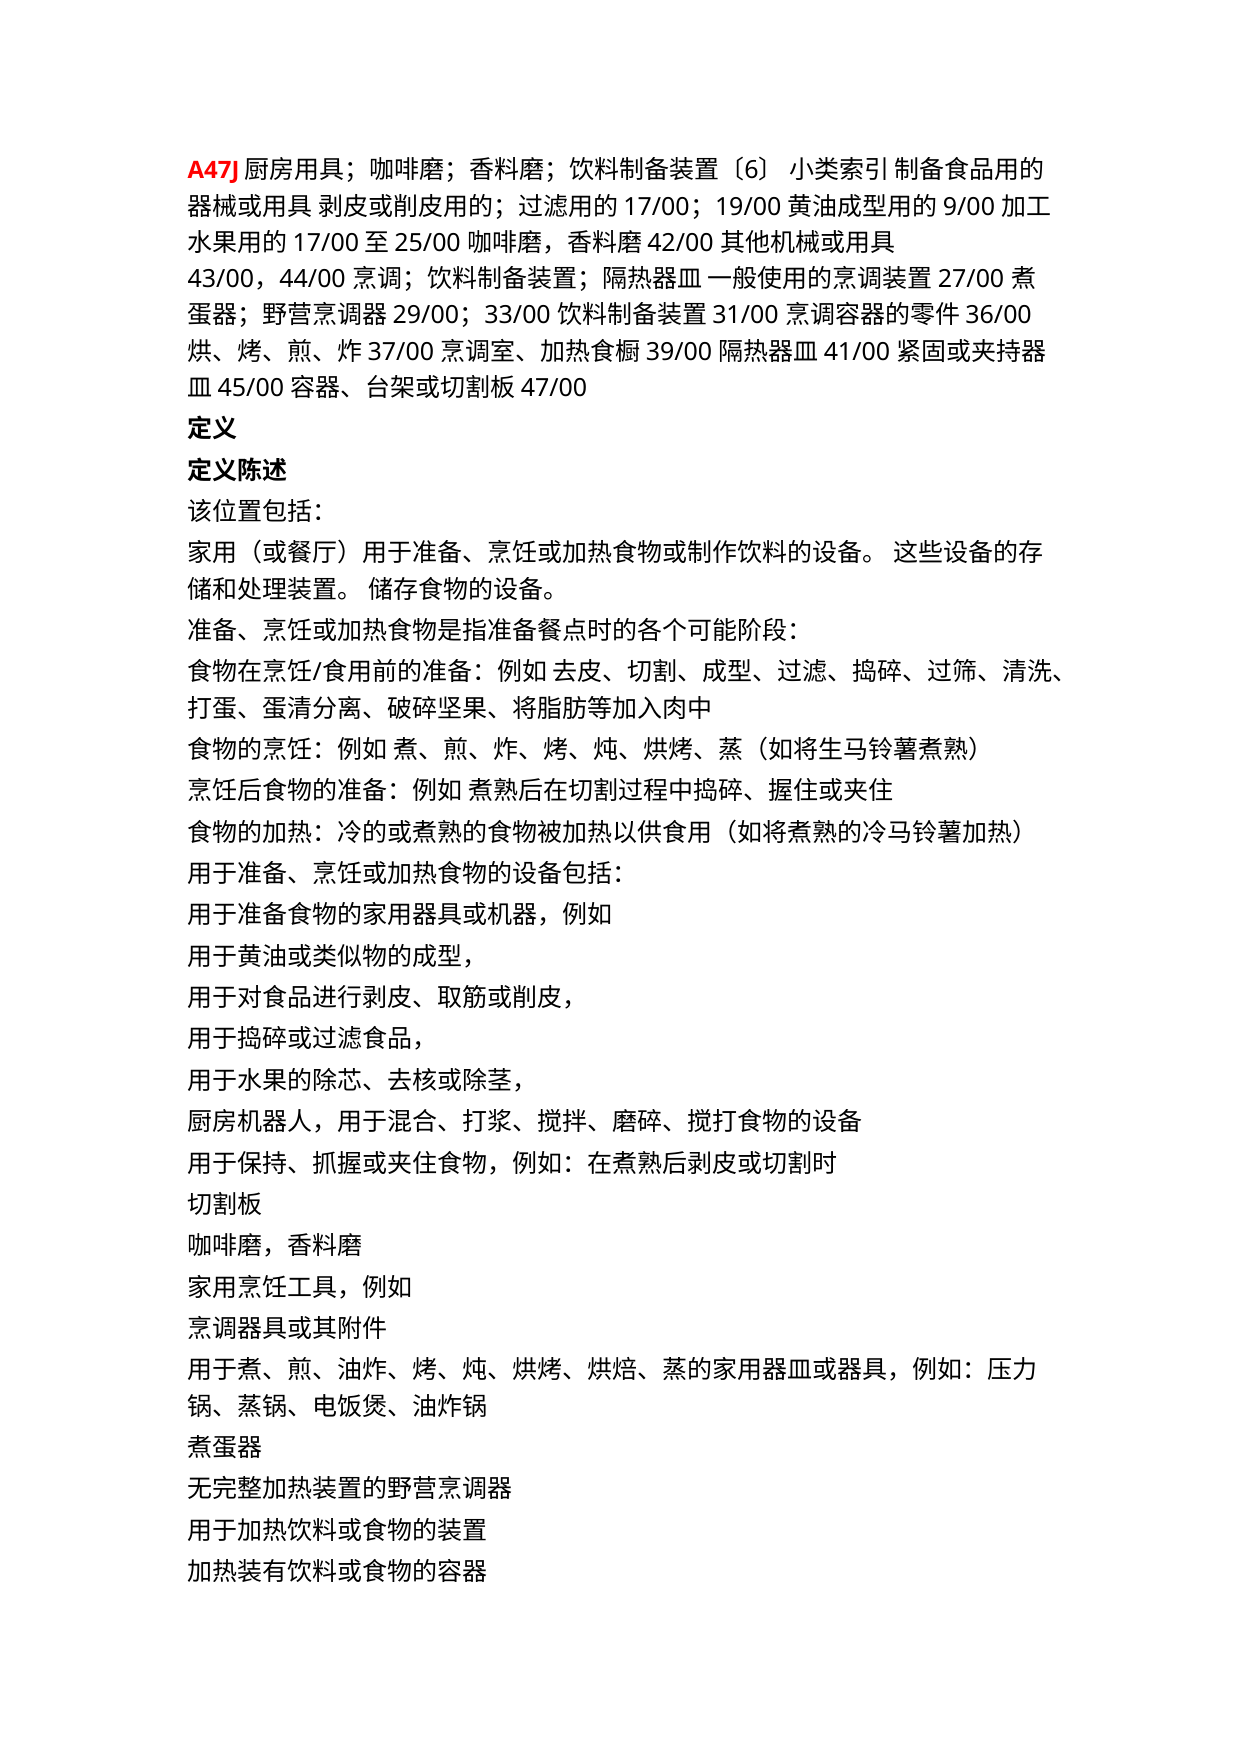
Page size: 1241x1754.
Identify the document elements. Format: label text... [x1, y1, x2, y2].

text A47J厨房用具；咖啡磨；香料磨；饮料制备装置〔6〕 小类索引 制备食品用的器械或用具 剥皮或削皮用的；过滤用的17/00；19/00 黄油成型用的9/00 加工水果用的17/00至25/00 咖啡磨，香料磨42/00 其他机械或用具43/00，44/00 烹调；饮料制备装置；隔热器皿 一般使用的烹调装置27/00 煮蛋器；野营烹调器29/00；33/00 饮料制备装置31/00 烹调容器的零件36/00 烘、烤、煎、炸37/00 烹调室、加热食橱39/00 隔热器皿41/00 紧固或夹持器皿45/00 容器、台架或切割板47/00 [187, 150, 1053, 404]
text 用于准备、烹饪或加热食物的设备包括： [187, 853, 1053, 890]
text 用于黄油或类似物的成型， [187, 936, 1053, 972]
text 用于加热饮料或食物的装置 [187, 1510, 1053, 1546]
text 煮蛋器 [187, 1427, 1053, 1464]
text 家用烹饪工具，例如 [187, 1267, 1053, 1303]
text 定义 [187, 409, 1053, 445]
text 用于对食品进行剥皮、取筋或削皮， [187, 978, 1053, 1014]
text 用于捣碎或过滤食品， [187, 1019, 1053, 1055]
text 用于准备食物的家用器具或机器，例如 [187, 895, 1053, 931]
text 加热装有饮料或食物的容器 [187, 1551, 1053, 1588]
text 烹饪后食物的准备：例如 煮熟后在切割过程中捣碎、握住或夹住 [187, 771, 1053, 807]
text 准备、烹饪或加热食物是指准备餐点时的各个可能阶段： [187, 611, 1053, 647]
text 食物的加热：冷的或煮熟的食物被加热以供食用（如将煮熟的冷马铃薯加热） [187, 812, 1053, 848]
text 烹调器具或其附件 [187, 1308, 1053, 1345]
text 用于水果的除芯、去核或除茎， [187, 1060, 1053, 1097]
text 该位置包括： [187, 492, 1053, 528]
text 食物的烹饪：例如 煮、煎、炸、烤、炖、烘烤、蒸（如将生马铃薯煮熟） [187, 729, 1053, 766]
text 家用（或餐厅）用于准备、烹饪或加热食物或制作饮料的设备。 这些设备的存储和处理装置。 储存食物的设备。 [187, 533, 1053, 605]
text 无完整加热装置的野营烹调器 [187, 1469, 1053, 1505]
text 咖啡磨，香料磨 [187, 1226, 1053, 1262]
text 定义陈述 [187, 450, 1053, 486]
text 用于煮、煎、油炸、烤、炖、烘烤、烘焙、蒸的家用器皿或器具，例如：压力锅、蒸锅、电饭煲、油炸锅 [187, 1350, 1053, 1422]
text 切割板 [187, 1184, 1053, 1221]
text 厨房机器人，用于混合、打浆、搅拌、磨碎、搅打食物的设备 [187, 1102, 1053, 1138]
text 用于保持、抓握或夹住食物，例如：在煮熟后剥皮或切割时 [187, 1143, 1053, 1179]
text 食物在烹饪/食用前的准备：例如 去皮、切割、成型、过滤、捣碎、过筛、清洗、打蛋、蛋清分离、破碎坚果、将脂肪等加入肉中 [187, 652, 1053, 724]
